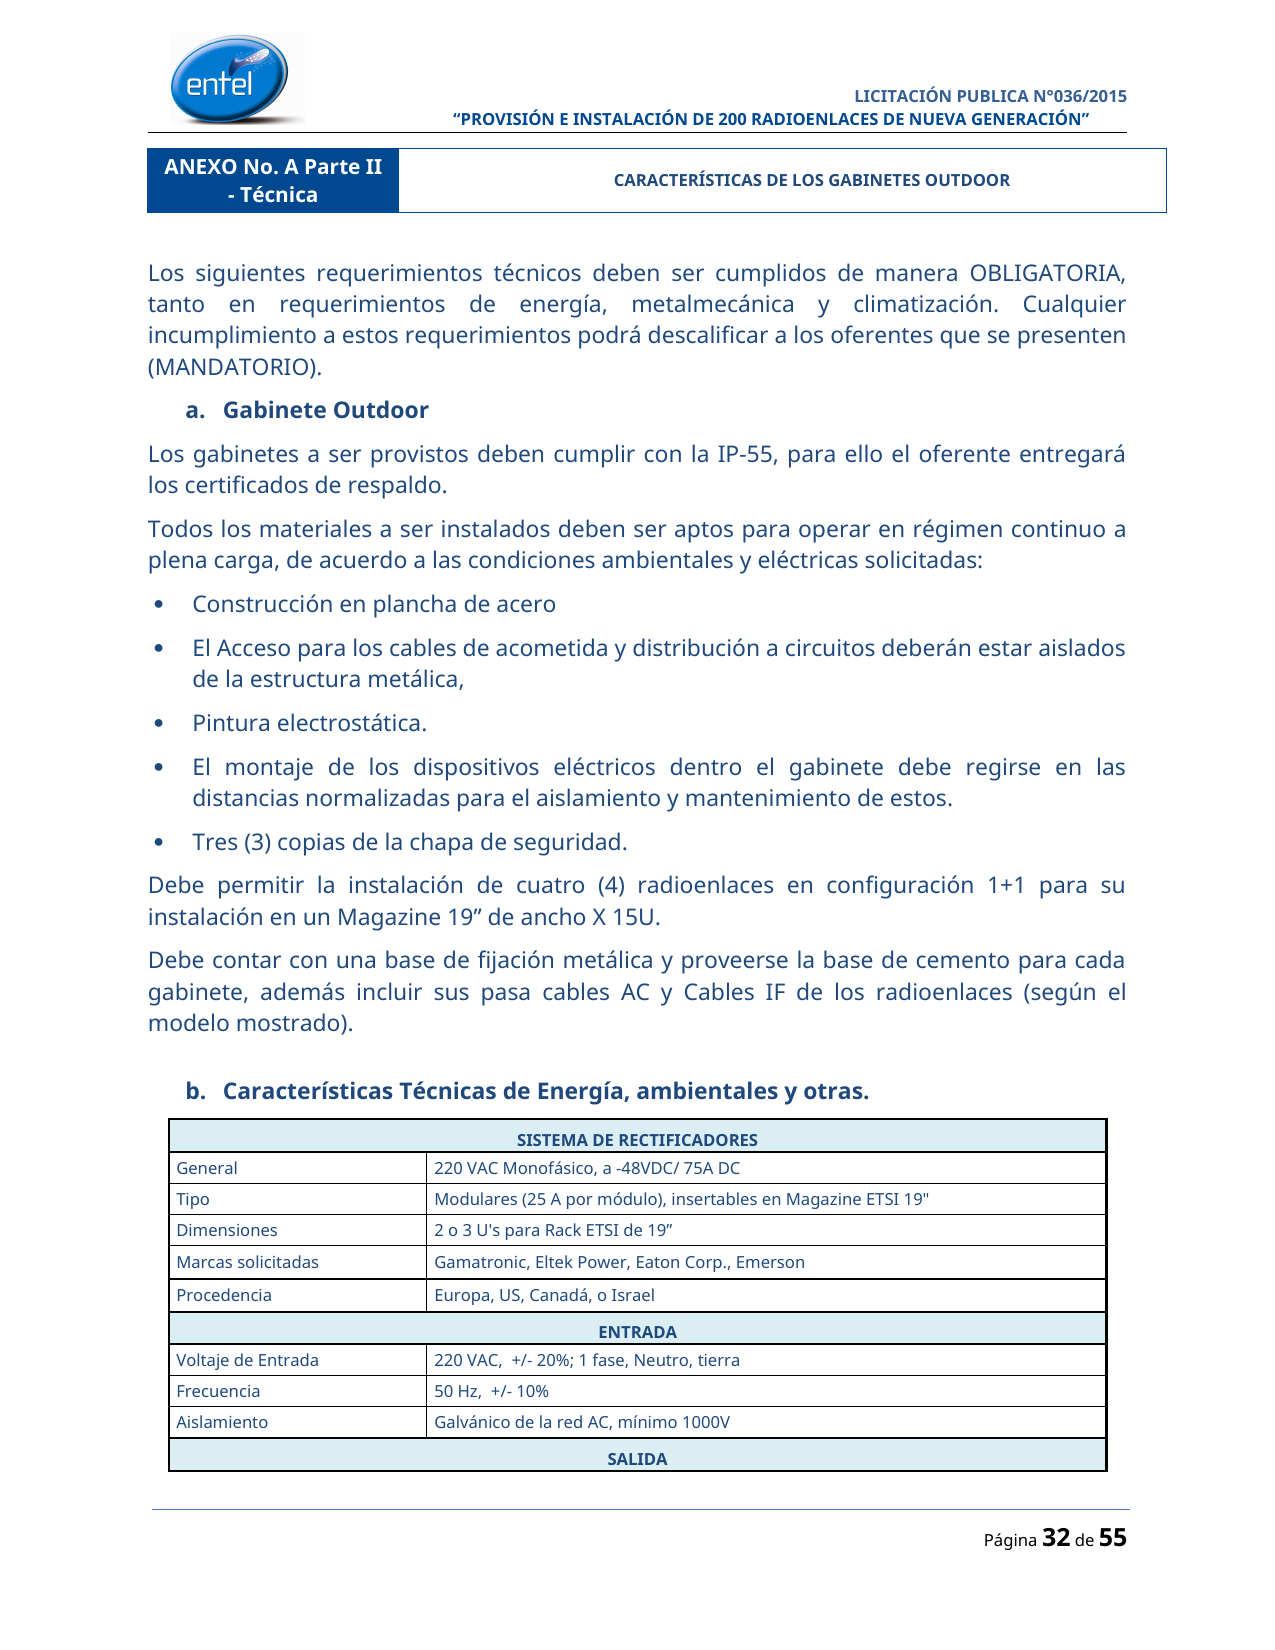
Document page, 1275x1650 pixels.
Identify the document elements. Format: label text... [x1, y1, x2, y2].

list Pintura electrostática. [154, 707, 1127, 738]
list Debe contar con una base de fijación metálica y proveerse la base de cemento para cada gabinete, además incluir sus pasa cables AC y Cables IF de los radioenlaces (según el modelo mostrado). [148, 944, 1127, 1038]
table_header CARACTERÍSTICAS DE LOS GABINETES OUTDOOR [399, 149, 1166, 212]
table_cell General [170, 1153, 426, 1182]
list Gabinete Outdoor [185, 394, 1127, 426]
list Construcción en plancha de acero [154, 588, 1127, 619]
table_cell SALIDA [170, 1439, 1105, 1470]
table_cell Marcas solicitadas [170, 1246, 426, 1278]
picture [170, 33, 305, 125]
table_header SISTEMA DE RECTIFICADORES [170, 1120, 1105, 1151]
table_header ANEXO No. A Parte II - Técnica [148, 149, 398, 212]
table_cell Tipo [170, 1184, 426, 1214]
list Características Técnicas de Energía, ambientales y otras. [185, 1074, 1127, 1106]
table_cell 220 VAC Monofásico, a -48VDC/ 75A DC [427, 1153, 1105, 1182]
table_cell Voltaje de Entrada [170, 1345, 426, 1374]
list Los siguientes requerimientos técnicos deben ser cumplidos de manera OBLIGATORIA, tanto en requerimientos de energía, metalmecánica y climatización. Cualquier incumplimiento a estos requerimientos podrá descalificar a los oferentes que se presenten (MANDATORIO). [148, 257, 1127, 382]
table_cell Galvánico de la red AC, mínimo 1000V [427, 1407, 1105, 1437]
table_cell Gamatronic, Eltek Power, Eaton Corp., Emerson [427, 1246, 1105, 1278]
list El Acceso para los cables de acometida y distribución a circuitos deberán estar aislados de la estructura metálica, [154, 632, 1127, 694]
table_cell ENTRADA [170, 1313, 1105, 1343]
table_cell Frecuencia [170, 1376, 426, 1406]
table_cell Aislamiento [170, 1407, 426, 1437]
table_cell Dimensiones [170, 1215, 426, 1245]
list Los gabinetes a ser provistos deben cumplir con la IP-55, para ello el oferente entregará los certificados de respaldo. [148, 438, 1127, 501]
table_cell Procedencia [170, 1280, 426, 1311]
table_cell 50 Hz, +/- 10% [427, 1376, 1105, 1406]
table_cell 2 o 3 U's para Rack ETSI de [427, 1215, 1105, 1245]
table_cell Europa, US, Canadá, o Israel [427, 1280, 1105, 1311]
list Tres (3) copias de la chapa de seguridad. [154, 826, 1127, 857]
list Todos los materiales a ser instalados deben ser aptos para operar en régimen continuo a plena carga, de acuerdo a las condiciones ambientales y eléctricas solicitadas: [148, 513, 1127, 576]
table_cell Modulares ( por módulo), insertables en Magazine ETSI 19" [427, 1184, 1105, 1214]
list Debe permitir la instalación de cuatro (4) radioenlaces en configuración 1+1 para su instalación en un Magazine 19” de ancho X 15U. [148, 869, 1127, 932]
table_cell 220 VAC, +/- 20%; 1 fase, Neutro, tierra [427, 1345, 1105, 1374]
list El montaje de los dispositivos eléctricos dentro el gabinete debe regirse en las distancias normalizadas para el aislamiento y mantenimiento de estos. [154, 751, 1127, 813]
